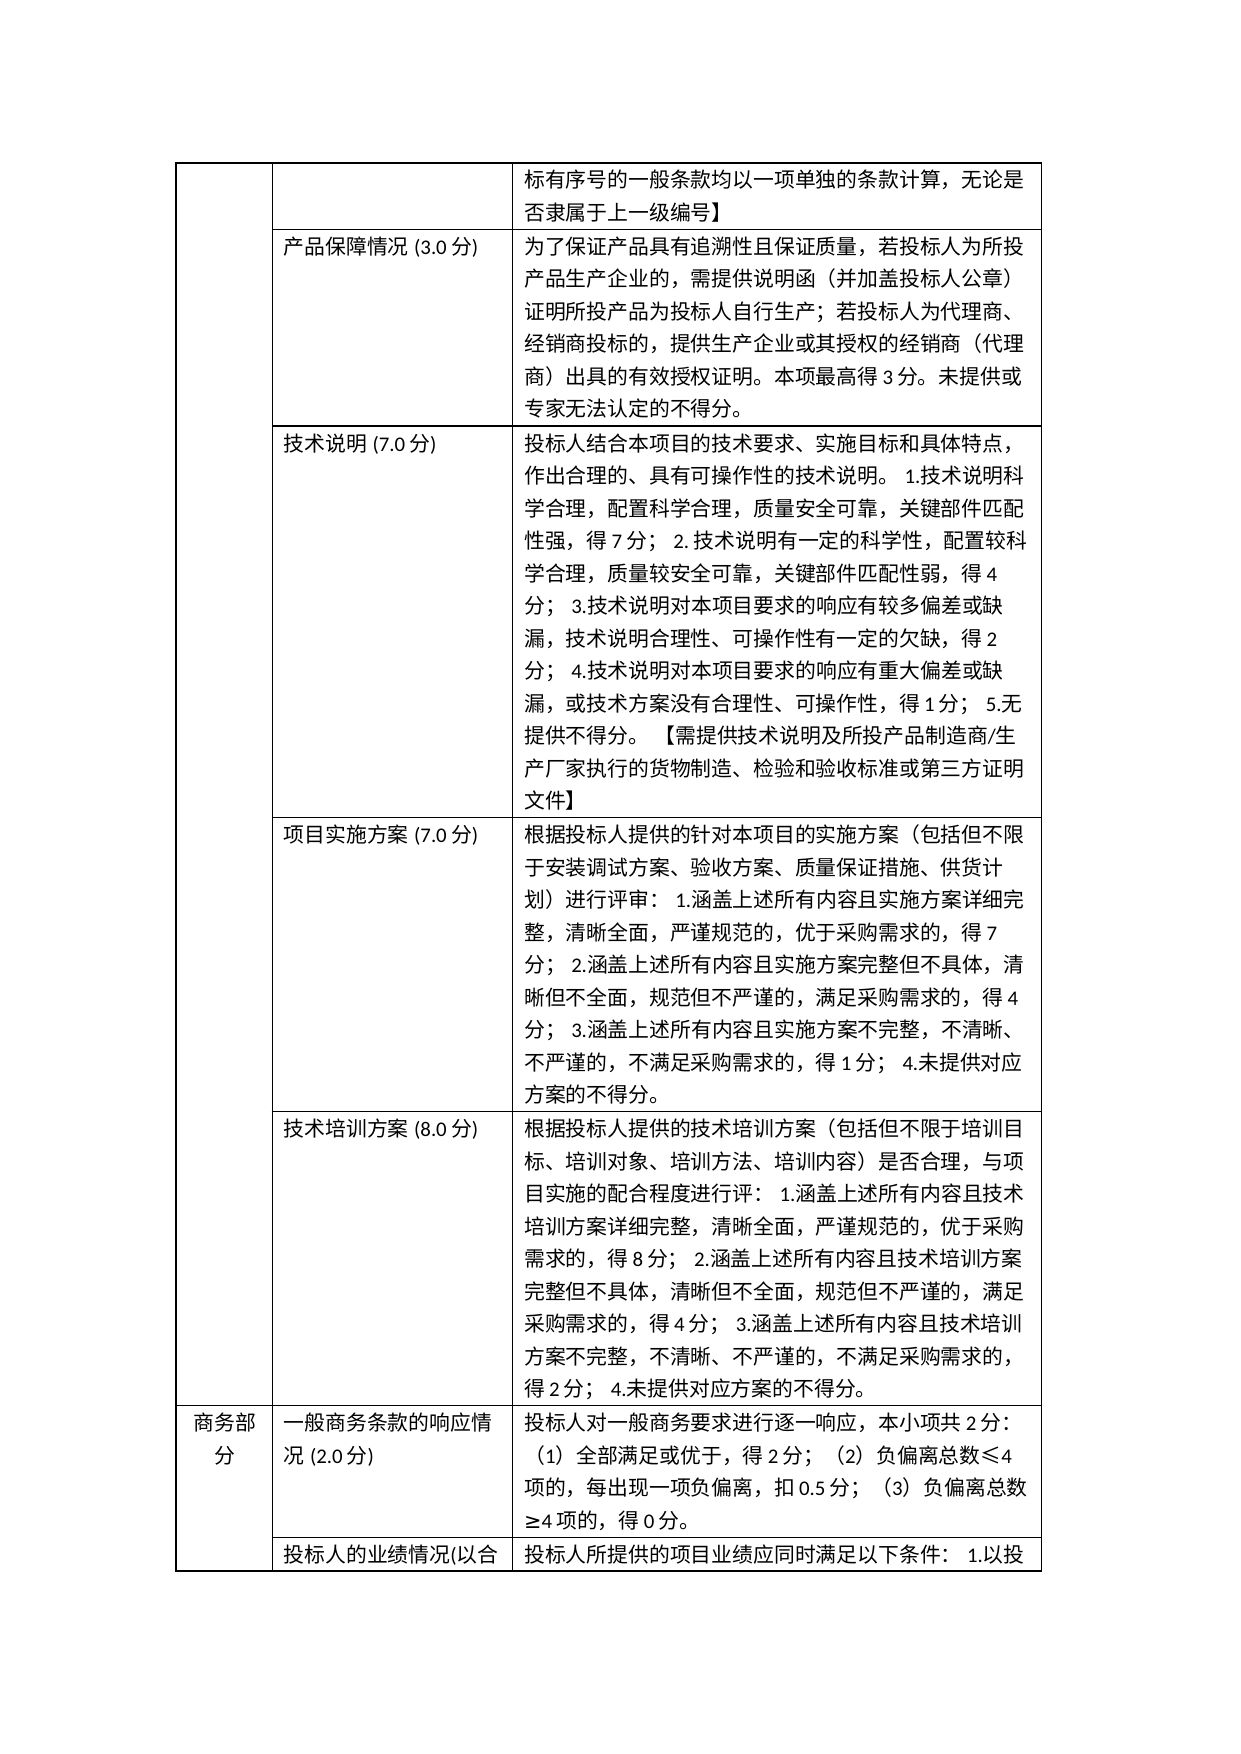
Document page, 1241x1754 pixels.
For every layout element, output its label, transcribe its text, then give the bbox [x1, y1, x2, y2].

table_cell 一般商务条款的响应情况 (2.0分) [273, 1406, 512, 1536]
table_cell 技术说明 (7.0分) [273, 427, 512, 817]
table_cell 商务部分 [177, 1406, 272, 1570]
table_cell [273, 1538, 512, 1570]
table_cell 产品保障情况 (3.0分) [273, 230, 512, 425]
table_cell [513, 164, 1041, 228]
table_cell 投标人对一般商务要求进行逐一响应，本小项共2分：（1）全部满足或优于，得2分；（2）负偏离总数≤4项的，每出现一项负偏离，扣0.5分；（3）负偏离总数≥4项的，得0分。 [513, 1406, 1041, 1536]
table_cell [273, 164, 512, 228]
table_cell 项目实施方案 (7.0分) [273, 818, 512, 1111]
table_cell 根据投标人提供的技术培训方案（包括但不限于培训目标、培训对象、培训方法、培训内容）是否合理，与项目实施的配合程度进行评： 1.涵盖上述所有内容且技术培训方案详细完整，清晰全面，严谨规范的，优于采购需求的，得8分； 2.涵盖上述所有内容且技术培训方案完整但不具体，清晰但不全面，规范但不严谨的，满足采购需求的，得4分； 3.涵盖上述所有内容且技术培训方案不完整，不清晰、不严谨的，不满足采购需求的，得2分； 4.未提供对应方案的不得分。 [513, 1112, 1041, 1405]
table_cell 投标人结合本项目的技术要求、实施目标和具体特点，作出合理的、具有可操作性的技术说明。 1.技术说明科学合理，配置科学合理，质量安全可靠，关键部件匹配性强，得7分； 2. 技术说明有一定的科学性，配置较科学合理，质量较安全可靠，关键部件匹配性弱，得4分； 3.技术说明对本项目要求的响应有较多偏差或缺漏，技术说明合理性、可操作性有一定的欠缺，得2分； 4.技术说明对本项目要求的响应有重大偏差或缺漏，或技术方案没有合理性、可操作性，得1分； 5.无提供不得分。 【需提供技术说明及所投产品制造商/生产厂家执行的货物制造、检验和验收标准或第三方证明文件】 [513, 427, 1041, 817]
table_cell 技术培训方案 (8.0分) [273, 1112, 512, 1405]
table_cell 根据投标人提供的针对本项目的实施方案（包括但不限于安装调试方案、验收方案、质量保证措施、供货计划）进行评审： 1.涵盖上述所有内容且实施方案详细完整，清晰全面，严谨规范的，优于采购需求的，得7分； 2.涵盖上述所有内容且实施方案完整但不具体，清晰但不全面，规范但不严谨的，满足采购需求的，得4分； 3.涵盖上述所有内容且实施方案不完整，不清晰、不严谨的，不满足采购需求的，得1分； 4.未提供对应方案的不得分。 [513, 818, 1041, 1111]
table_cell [513, 1538, 1041, 1570]
table_cell 为了保证产品具有追溯性且保证质量，若投标人为所投产品生产企业的，需提供说明函（并加盖投标人公章）证明所投产品为投标人自行生产；若投标人为代理商、经销商投标的，提供生产企业或其授权的经销商（代理商）出具的有效授权证明。本项最高得3分。未提供或专家无法认定的不得分。 [513, 230, 1041, 425]
